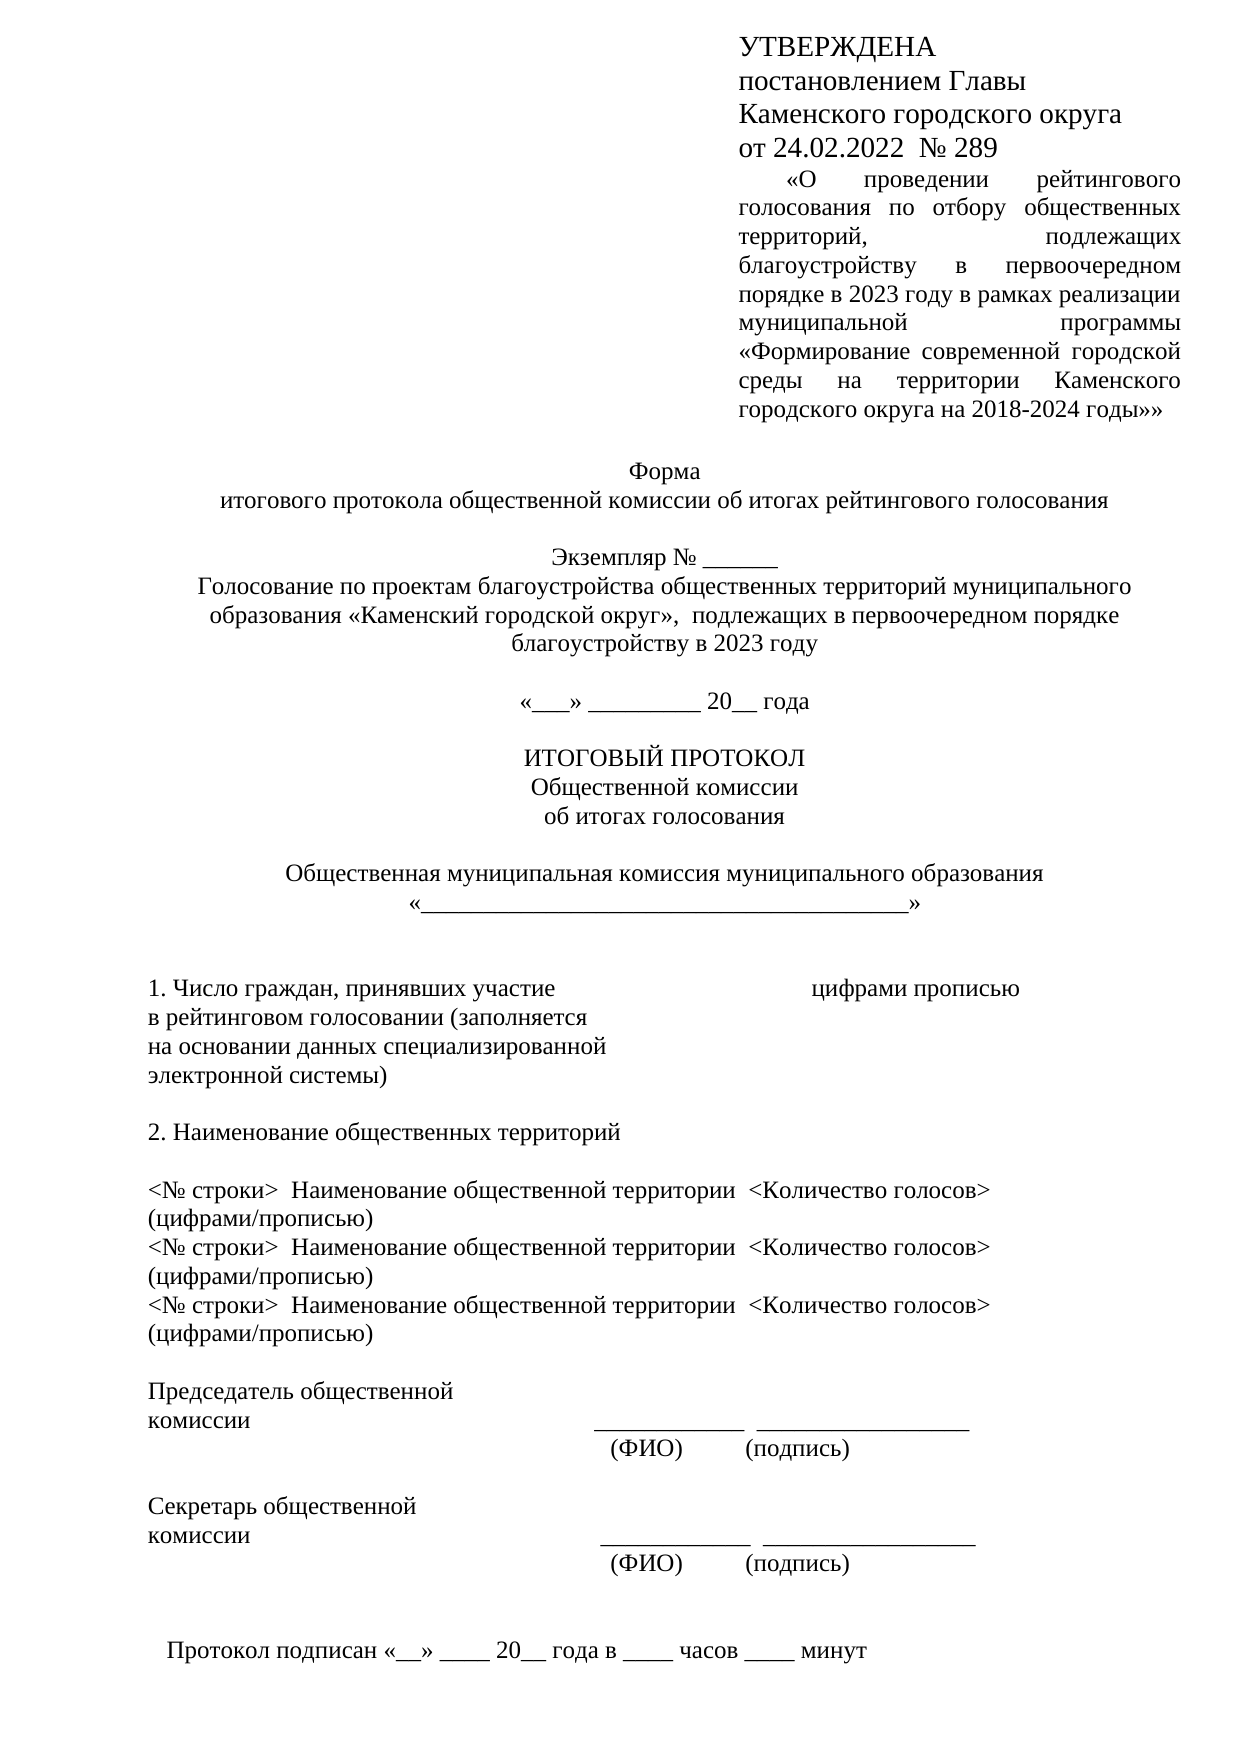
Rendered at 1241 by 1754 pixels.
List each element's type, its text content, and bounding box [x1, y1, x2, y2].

text в рейтинговом голосовании (заполняется [148, 1002, 1181, 1031]
text комиссии ____________ _________________ [148, 1520, 1181, 1548]
text об итогах голосования [148, 801, 1181, 830]
text итогового протокола общественной комиссии об итогах рейтингового голосования [148, 485, 1181, 513]
text (ФИО) (подпись) [148, 1548, 1181, 1577]
text Секретарь общественной [148, 1491, 1181, 1520]
text ИТОГОВЫЙ ПРОТОКОЛ [148, 743, 1181, 772]
text на основании данных специализированной [148, 1031, 1181, 1060]
text 2. Наименование общественных территорий [148, 1117, 1181, 1146]
text Каменского городского округа [738, 97, 1181, 130]
text Форма [148, 456, 1181, 485]
text (ФИО) (подпись) [148, 1433, 1181, 1462]
text Экземпляр № ______ [148, 542, 1181, 571]
text «_______________________________________» [148, 887, 1181, 916]
text <№ строки> Наименование общественной территории <Количество голосов> (цифрами/прописью) [148, 1175, 1181, 1232]
text <№ строки> Наименование общественной территории <Количество голосов> (цифрами/прописью) [148, 1290, 1181, 1347]
text постановлением Главы [738, 63, 1181, 97]
text Общественной комиссии [148, 772, 1181, 801]
text «___» _________ 20__ года [148, 686, 1181, 715]
text Протокол подписан «__» ____ 20__ года в ____ часов ____ минут [148, 1635, 1181, 1663]
text <№ строки> Наименование общественной территории <Количество голосов> (цифрами/прописью) [148, 1232, 1181, 1290]
text УТВЕРЖДЕНА [738, 29, 1181, 63]
text электронной системы) [148, 1060, 1181, 1088]
text «О проведении рейтингового голосования по отбору общественных территорий, подлежащих благоустройству в первоочередном порядке в 2023 году в рамках реализации муниципальной программы «Формирование современной городской среды на территории Каменского городского округа на 2018-2024 годы»» [738, 164, 1181, 422]
text комиссии ____________ _________________ [148, 1405, 1181, 1433]
text Голосование по проектам благоустройства общественных территорий муниципального образования «Каменский городской округ», подлежащих в первоочередном порядке благоустройству в 2023 году [148, 571, 1181, 657]
text Общественная муниципальная комиссия муниципального образования [148, 858, 1181, 887]
text от 24.02.2022 № 289 [738, 130, 1181, 164]
text 1. Число граждан, принявших участие цифрами прописью [148, 973, 1181, 1002]
text Председатель общественной [148, 1376, 1181, 1405]
